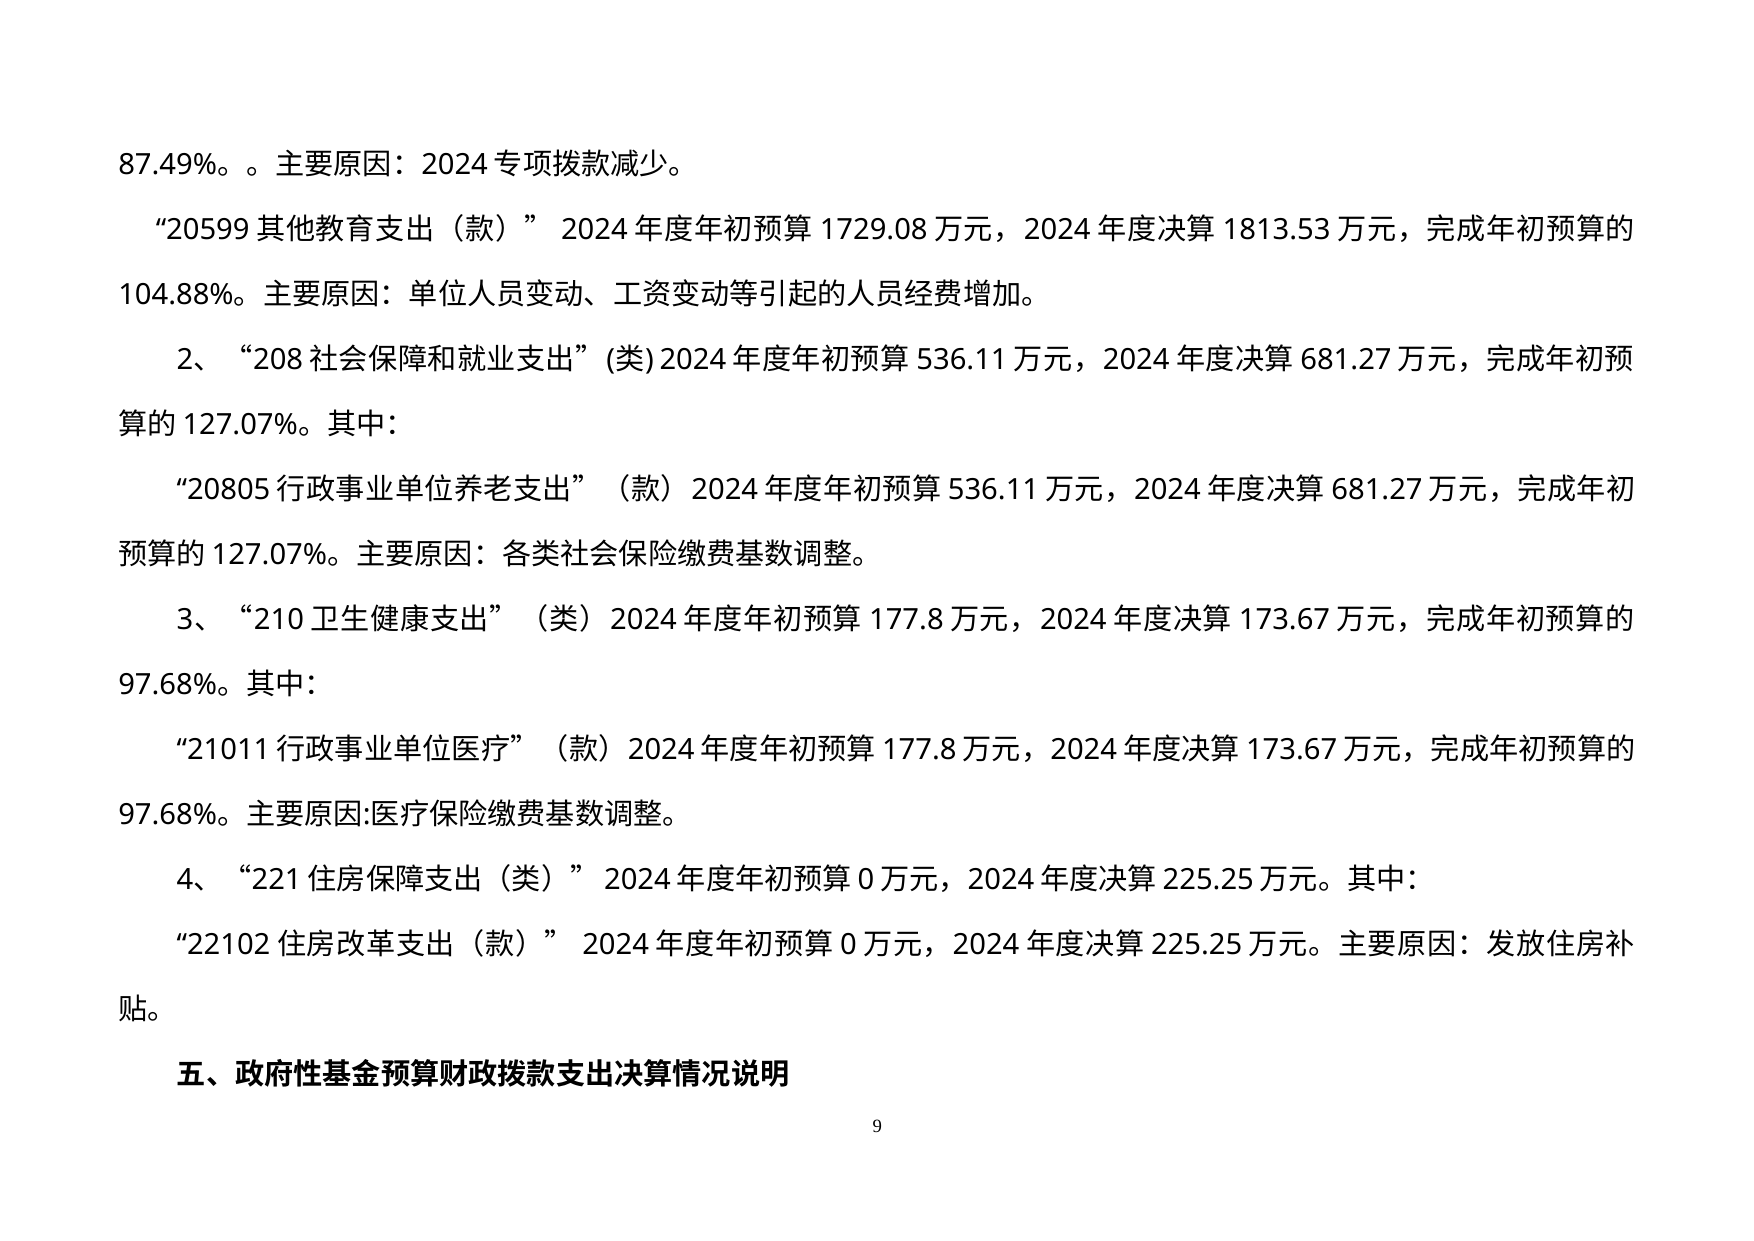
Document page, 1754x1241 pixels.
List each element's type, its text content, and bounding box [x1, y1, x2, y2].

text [118, 129, 1636, 194]
text “20805行政事业单位养老支出”（款）2024年度年初预算536.11万元，2024年度决算681.27万元，完成年初预算的127.07%。主要原因：各类社会保险缴费基数调整。 [118, 454, 1636, 584]
text 4、“221住房保障支出（类）” 2024年度年初预算0万元，2024年度决算225.25万元。其中： [118, 844, 1636, 909]
text “21011行政事业单位医疗”（款）2024年度年初预算177.8万元，2024年度决算173.67万元，完成年初预算的97.68%。主要原因:医疗保险缴费基数调整。 [118, 714, 1636, 844]
text “20599其他教育支出（款）” 2024年度年初预算1729.08万元，2024年度决算1813.53万元，完成年初预算的104.88%。主要原因：单位人员变动、工资变动等引起的人员经费增加。 [118, 194, 1636, 324]
text 2、“208社会保障和就业支出”(类) 2024年度年初预算536.11万元，2024年度决算681.27万元，完成年初预算的127.07%。其中： [118, 324, 1636, 454]
text 3、“210卫生健康支出”（类）2024年度年初预算177.8万元，2024年度决算173.67万元，完成年初预算的97.68%。其中： [118, 584, 1636, 714]
text 五、政府性基金预算财政拨款支出决算情况说明 [118, 1039, 1636, 1104]
text “22102住房改革支出（款）” 2024年度年初预算0万元，2024年度决算225.25万元。主要原因：发放住房补贴。 [118, 909, 1636, 1039]
